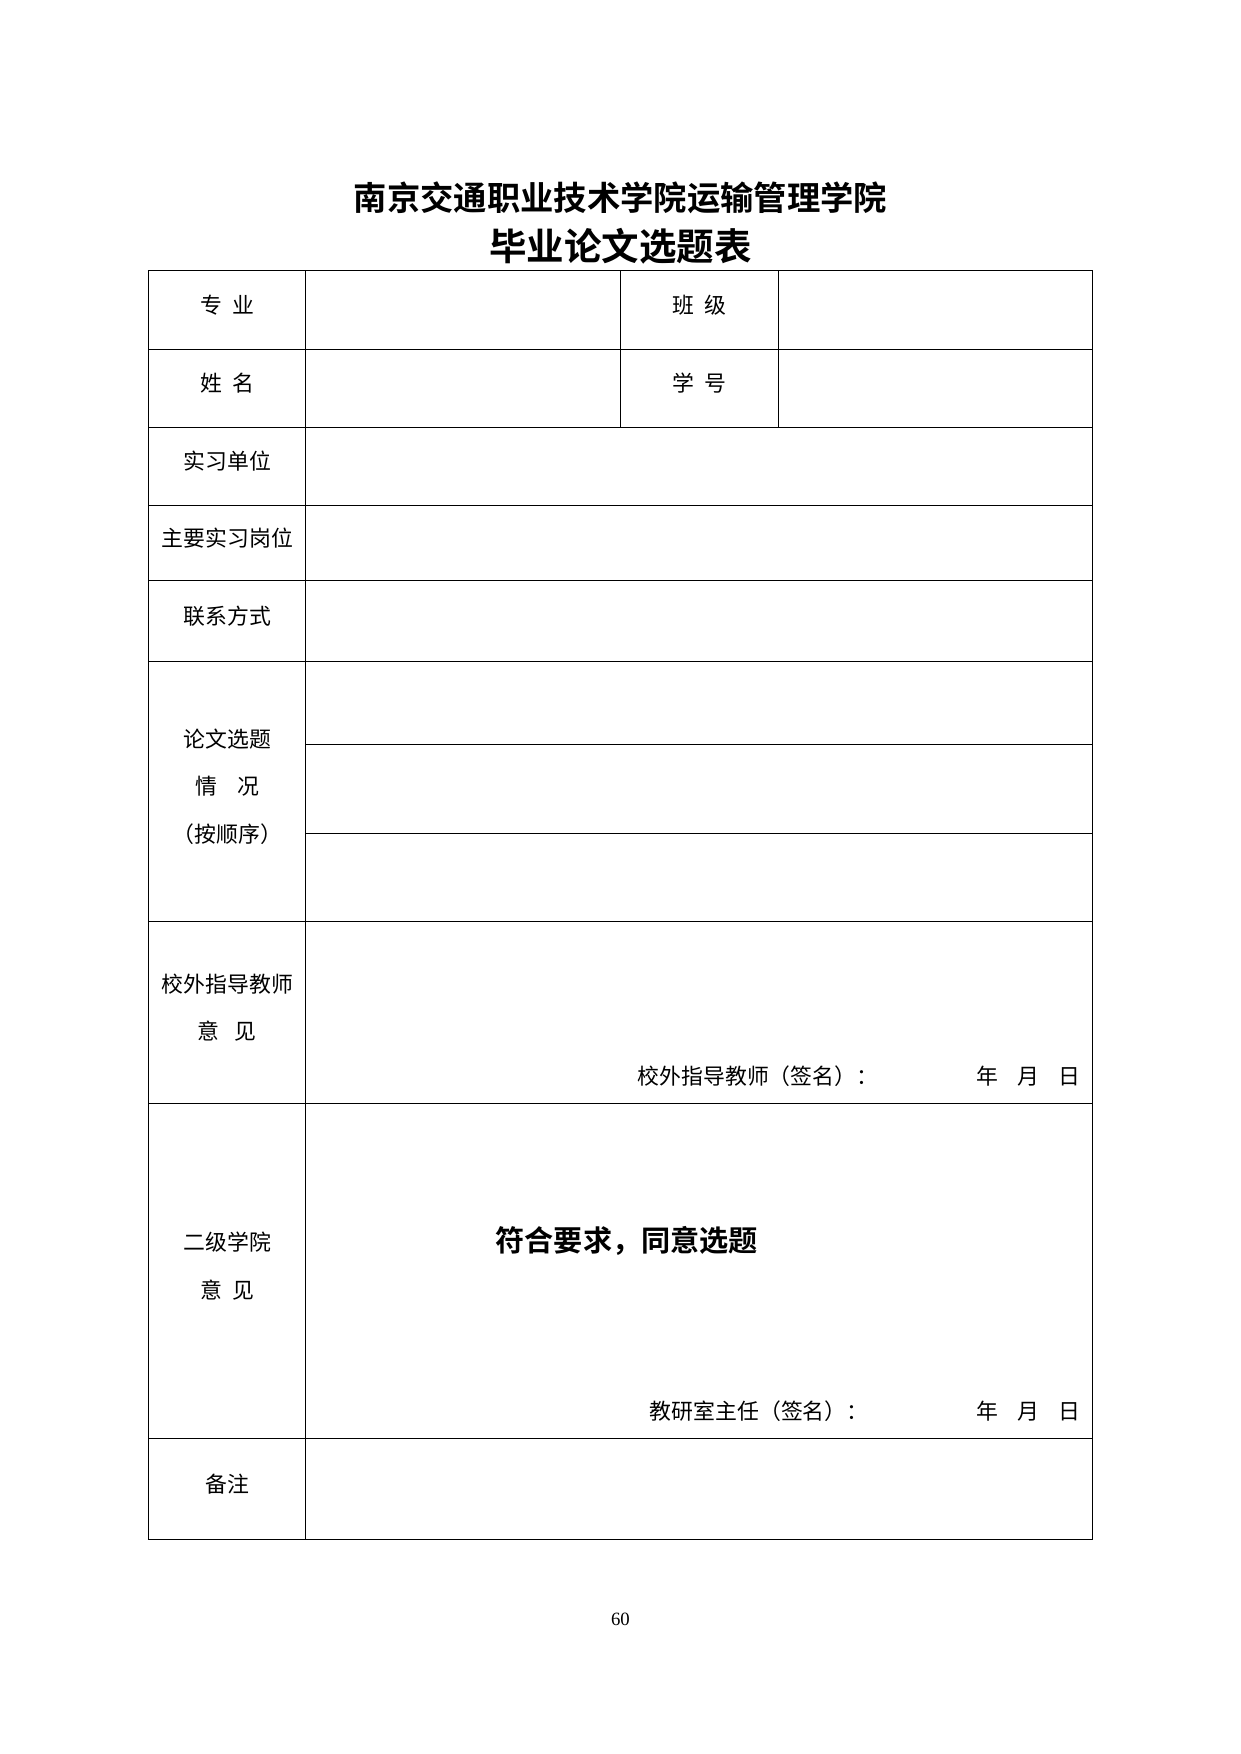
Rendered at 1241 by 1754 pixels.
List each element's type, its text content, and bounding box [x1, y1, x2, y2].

table_cell [306, 1439, 1092, 1539]
table_cell 校外指导教师（签名）： 年 月 日 [306, 922, 1092, 1103]
table_cell 学 号 [621, 350, 778, 427]
table_cell 校外指导教师 意 见 [149, 922, 305, 1103]
table_cell [779, 350, 1092, 427]
table_cell 实习单位 [149, 428, 305, 505]
table_cell [306, 834, 1092, 921]
table_cell 符合要求，同意选题 教研室主任（签名）： 年 月 日 [306, 1104, 1092, 1438]
table_cell [306, 428, 1092, 505]
table_cell [306, 506, 1092, 580]
table_header [779, 271, 1092, 348]
table_cell [306, 745, 1092, 832]
table_header 专 业 [149, 271, 305, 348]
table_cell [306, 581, 1092, 661]
table_header [306, 271, 620, 348]
table_cell 二级学院 意 见 [149, 1104, 305, 1438]
table_cell [306, 662, 1092, 744]
table_cell 联系方式 [149, 581, 305, 661]
table_header 班 级 [621, 271, 778, 348]
table_cell 主要实习岗位 [149, 506, 305, 580]
text 南京交通职业技术学院运输管理学院 [148, 172, 1092, 220]
text 毕业论文选题表 [148, 220, 1092, 270]
table_cell [306, 350, 620, 427]
table_cell 论文选题 情 况 （按顺序） [149, 662, 305, 921]
table_cell 备注 [149, 1439, 305, 1539]
table_cell 姓 名 [149, 350, 305, 427]
